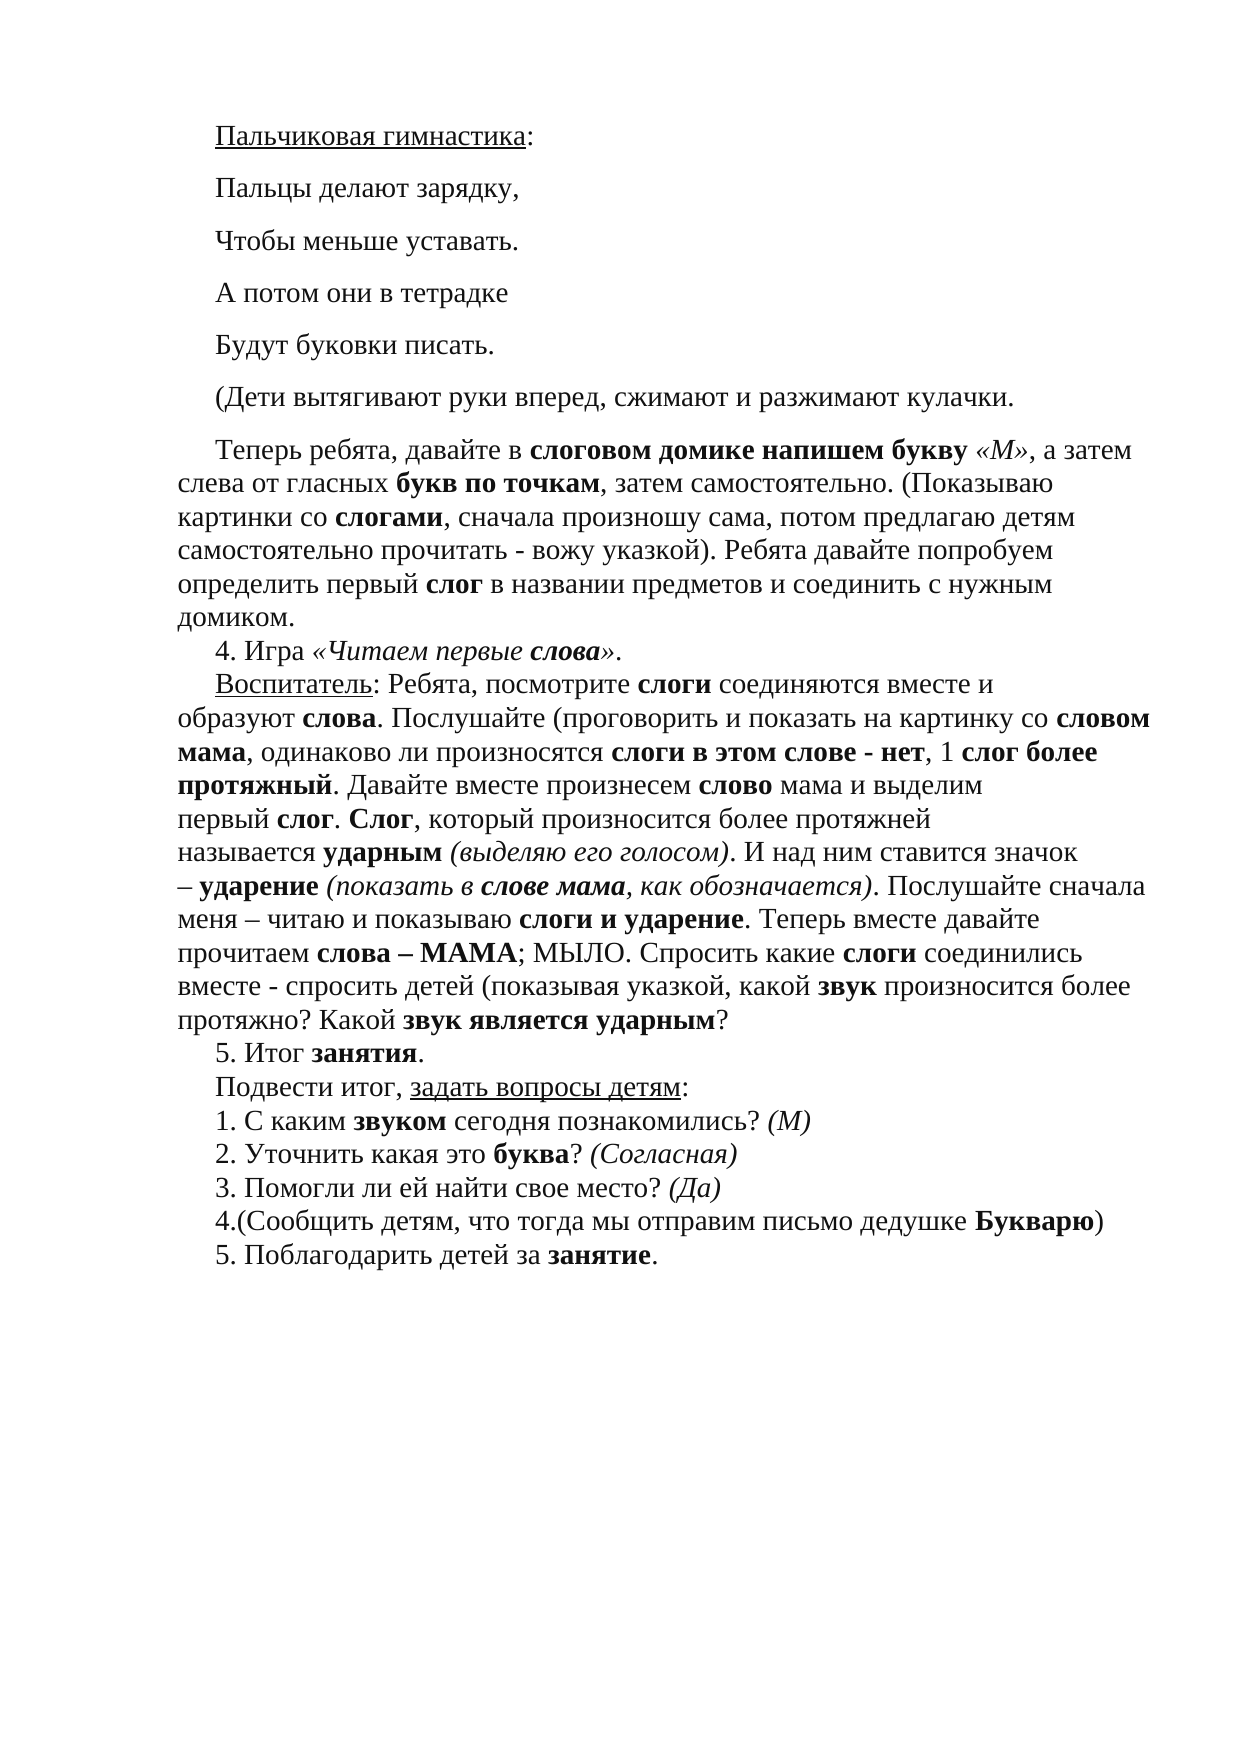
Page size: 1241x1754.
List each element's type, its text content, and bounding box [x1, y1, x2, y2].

text А потом они в тетрадке [177, 275, 1152, 308]
text Воспитатель: Ребята, посмотрите слоги соединяются вместе и образуют слова. Послушайте (проговорить и показать на картинку со словом мама, одинаково ли произносятся слоги в этом слове - нет, 1 слог более протяжный. Давайте вместе произнесем слово мама и выделим первый слог. Слог, который произносится более протяжней называется ударным (выделяю его голосом). И над ним ставится значок – ударение (показать в слове мама, как обозначается). Послушайте сначала меня – читаю и показываю слоги и ударение. Теперь вместе давайте прочитаем слова – МАМА; МЫЛО. Спросить какие слоги соединились вместе - спросить детей (показывая указкой, какой звук произносится более протяжно? Какой звук является ударным? [177, 667, 1152, 1036]
text (Дети вытягивают руки вперед, сжимают и разжимают кулачки. [177, 379, 1152, 413]
text 5. Итог занятия. [177, 1036, 1152, 1069]
text Пальчиковая гимнастика: [177, 118, 1152, 152]
text Теперь ребята, давайте в слоговом домике напишем букву «М», а затем слева от гласных букв по точкам, затем самостоятельно. (Показываю картинки со слогами, сначала произношу сама, потом предлагаю детям самостоятельно прочитать - вожу указкой). Ребята давайте попробуем определить первый слог в названии предметов и соединить с нужным домиком. [177, 432, 1152, 633]
text Будут буковки писать. [177, 327, 1152, 361]
text 2. Уточнить какая это буква? (Согласная) [177, 1136, 1152, 1170]
text Пальцы делают зарядку, [177, 170, 1152, 204]
text 4.(Сообщить детям, что тогда мы отправим письмо дедушке Букварю) [177, 1203, 1152, 1237]
text 4. Игра «Читаем первые слова». [177, 633, 1152, 667]
text 1. С каким звуком сегодня познакомились? (М) [177, 1103, 1152, 1136]
text 3. Помогли ли ей найти свое место? (Да) [177, 1170, 1152, 1203]
text Чтобы меньше уставать. [177, 223, 1152, 256]
text 5. Поблагодарить детей за занятие. [177, 1237, 1152, 1270]
text Подвести итог, задать вопросы детям: [177, 1069, 1152, 1103]
